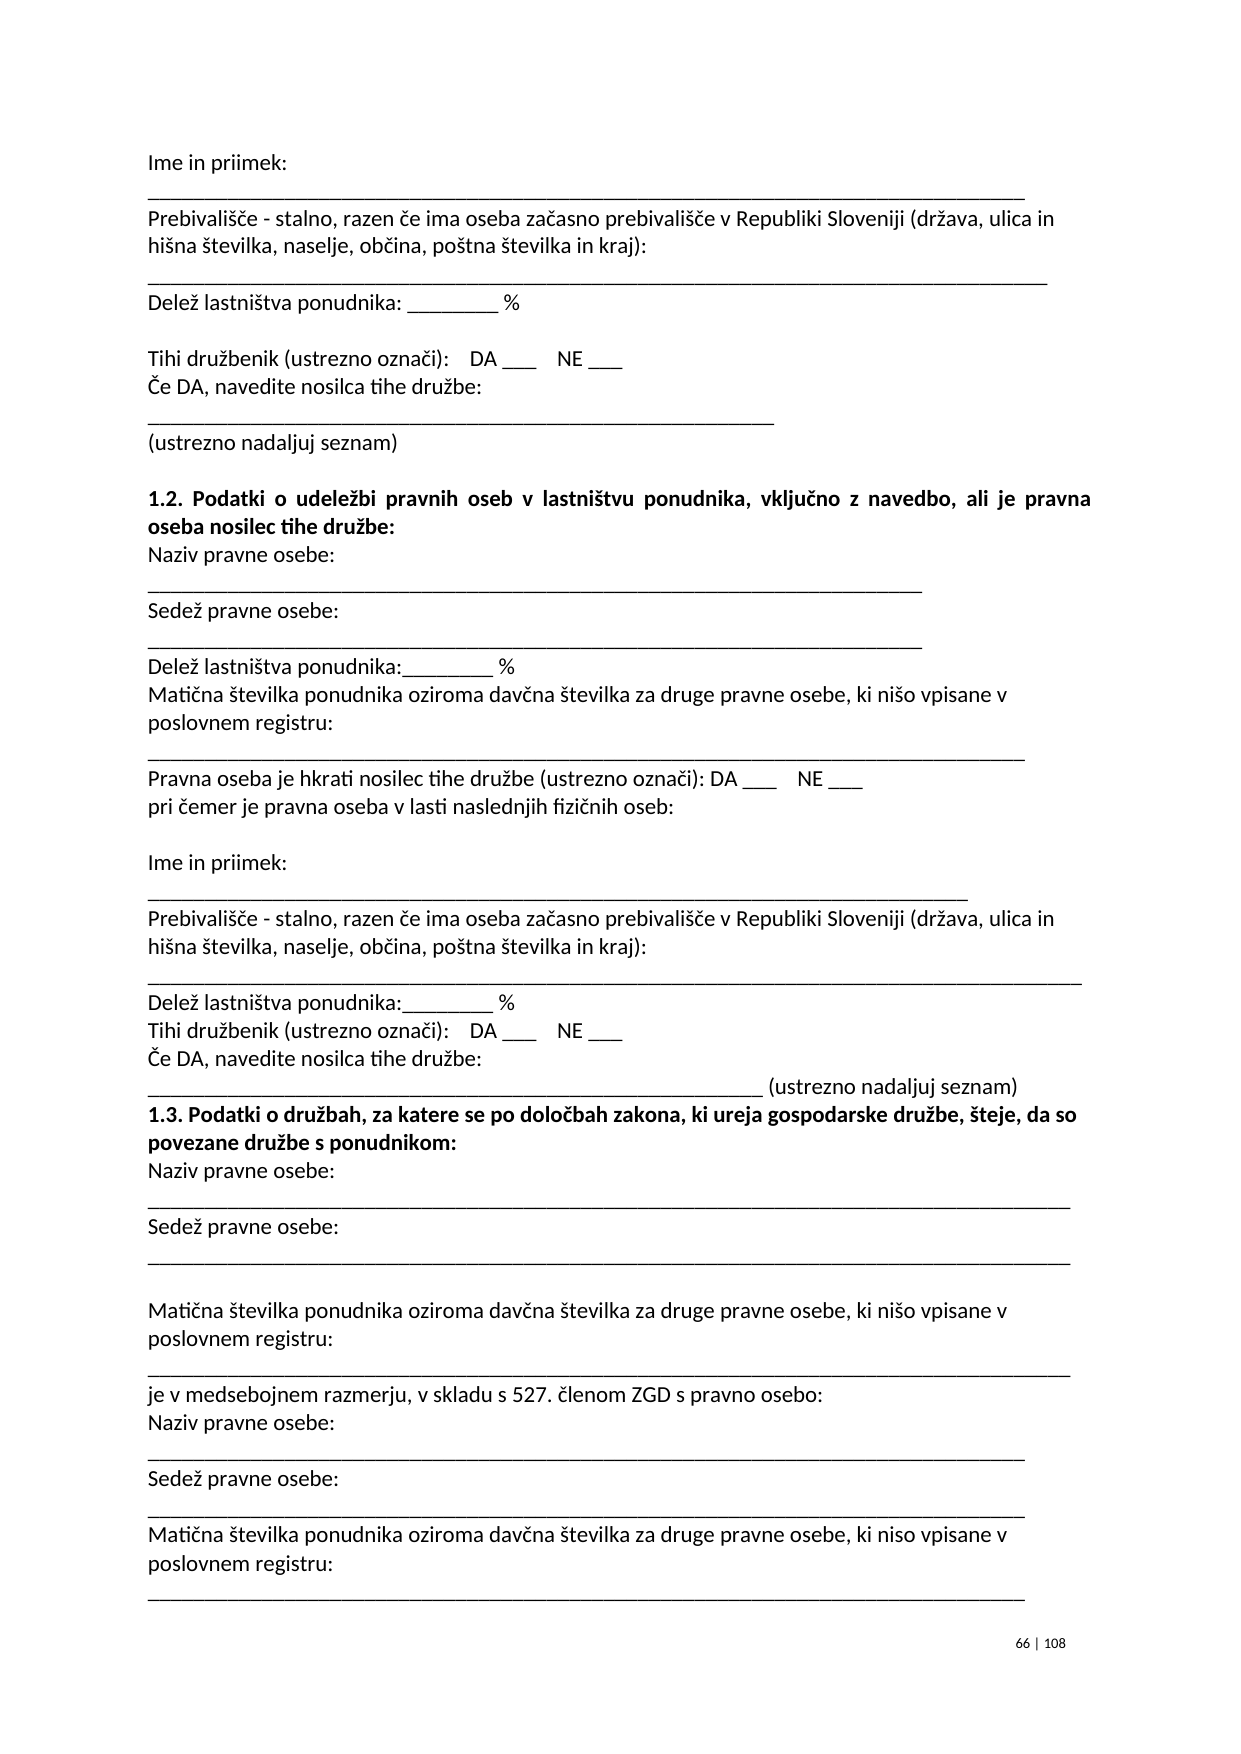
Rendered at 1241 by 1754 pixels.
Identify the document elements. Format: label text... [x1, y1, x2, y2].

text _______________________________________________________________________________ [148, 260, 1093, 288]
text 1.3. Podatki o družbah, za katere se po določbah zakona, ki ureja gospodarske družbe, šteje, da so povezane družbe s ponudnikom: [148, 1100, 1093, 1156]
text Pravna oseba je hkrati nosilec tihe družbe (ustrezno označi): DA ___ NE ___ [148, 764, 1093, 792]
text Sedež pravne osebe: _________________________________________________________________________________ [148, 1212, 1093, 1268]
text Če DA, navedite nosilca tihe družbe: ______________________________________________________ (ustrezno nadaljuj seznam) [148, 1044, 1093, 1100]
text Tihi družbenik (ustrezno označi): DA ___ NE ___ [148, 1016, 1093, 1044]
text Matična številka ponudnika oziroma davčna številka za druge pravne osebe, ki nišo vpisane v poslovnem registru: _________________________________________________________________________________ [148, 1296, 1093, 1381]
text Ime in priimek: ________________________________________________________________________ [148, 848, 1093, 904]
text (ustrezno nadaljuj seznam) [148, 428, 1093, 456]
text Delež lastništva ponudnika: ________ % [148, 288, 1093, 316]
text 1.2. Podatki o udeležbi pravnih oseb v lastništvu ponudnika, vključno z navedbo, ali je pravna oseba nosilec tihe družbe: [148, 484, 1093, 540]
text Naziv pravne osebe: _________________________________________________________________________________ [148, 1156, 1093, 1212]
text Ime in priimek: _____________________________________________________________________________ [148, 148, 1093, 204]
text Če DA, navedite nosilca tihe družbe: _______________________________________________________ [148, 372, 1093, 428]
text Sedež pravne osebe: ____________________________________________________________________ [148, 596, 1093, 652]
text Naziv pravne osebe: _____________________________________________________________________________ [148, 1408, 1093, 1464]
text pri čemer je pravna oseba v lasti naslednjih fizičnih oseb: [148, 792, 1093, 820]
text Delež lastništva ponudnika:________ % [148, 652, 1093, 680]
text Sedež pravne osebe: _____________________________________________________________________________ [148, 1464, 1093, 1521]
text Naziv pravne osebe: ____________________________________________________________________ [148, 540, 1093, 596]
text je v medsebojnem razmerju, v skladu s 527. členom ZGD s pravno osebo: [148, 1381, 1093, 1408]
text Matična številka ponudnika oziroma davčna številka za druge pravne osebe, ki nišo vpisane v poslovnem registru: _____________________________________________________________________________ [148, 680, 1093, 764]
text Tihi družbenik (ustrezno označi): DA ___ NE ___ [148, 344, 1093, 372]
text Matična številka ponudnika oziroma davčna številka za druge pravne osebe, ki niso vpisane v poslovnem registru: _____________________________________________________________________________ [148, 1521, 1093, 1605]
text Delež lastništva ponudnika:________ % [148, 988, 1093, 1016]
text __________________________________________________________________________________ [148, 960, 1093, 988]
